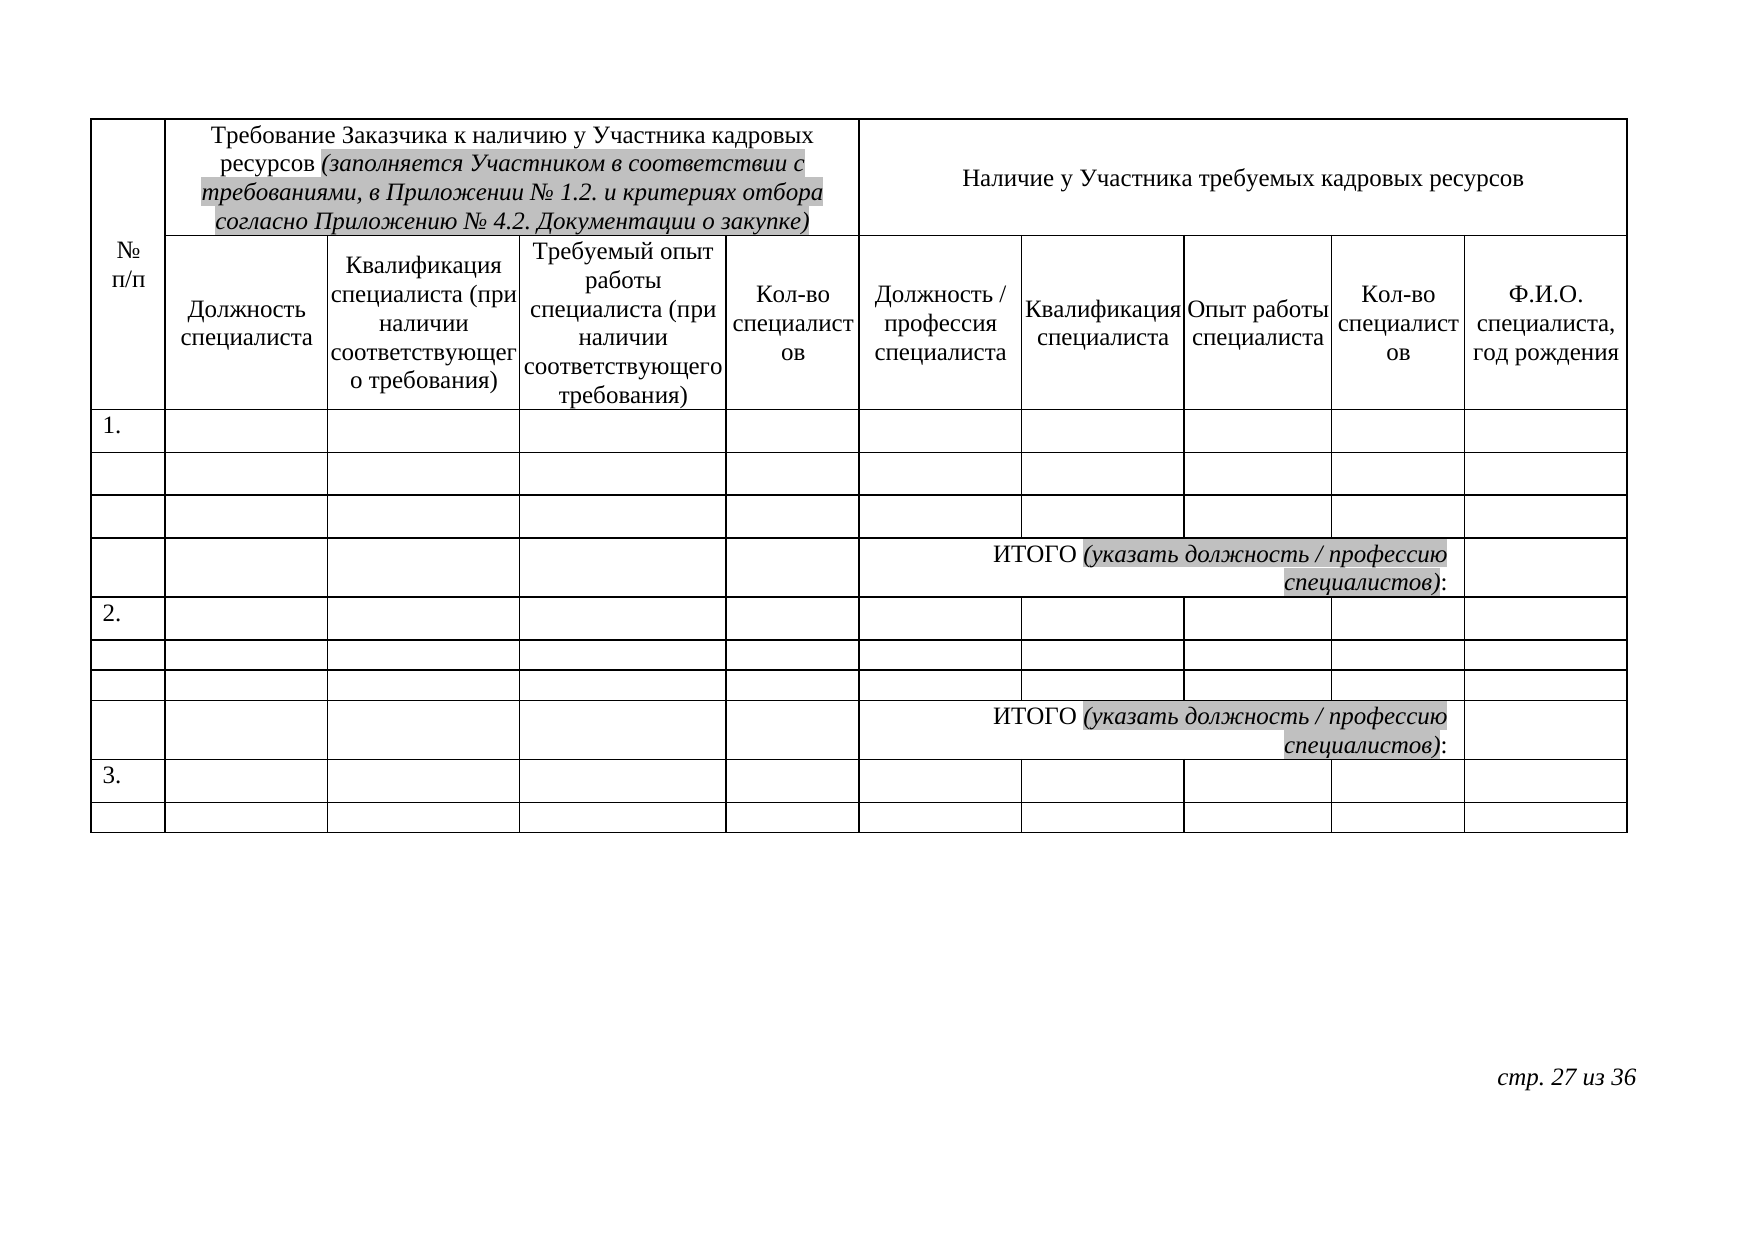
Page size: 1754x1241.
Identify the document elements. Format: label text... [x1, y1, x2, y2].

table_cell [1332, 453, 1464, 494]
table_header Требование Заказчика к наличию у Участника кадровых ресурсов (заполняется Участником в соответствии с требованиями, в Приложении № 1.2. и критериях отбора согласно Приложению № 4.2. Документации о закупке) [166, 120, 858, 235]
table_cell [1332, 760, 1464, 802]
table_cell [727, 641, 858, 669]
table_cell [1465, 641, 1626, 669]
table_cell [727, 803, 858, 832]
table_cell [860, 760, 1021, 802]
table_header Наличие у Участника требуемых кадровых ресурсов [860, 120, 1626, 235]
table_cell [92, 410, 164, 452]
table_cell [1332, 496, 1464, 537]
table_cell [1185, 760, 1331, 802]
table_cell [727, 598, 858, 639]
table_cell [520, 760, 725, 802]
table_cell [166, 410, 327, 452]
table_cell [520, 671, 725, 700]
table_cell Должность / профессия специалиста [860, 236, 1021, 409]
table_cell [520, 641, 725, 669]
table_cell [860, 598, 1021, 639]
table_cell [1332, 803, 1464, 832]
table_cell [727, 539, 858, 596]
table_cell [727, 760, 858, 802]
table_cell [1022, 598, 1183, 639]
table_cell [520, 598, 725, 639]
table_cell Кол-во специалистов [727, 236, 858, 409]
table_cell [1185, 453, 1331, 494]
table_cell [727, 701, 858, 759]
table_cell [520, 701, 725, 759]
table_cell [1465, 496, 1626, 537]
table_cell [1185, 410, 1331, 452]
table_cell [727, 453, 858, 494]
table_cell [328, 701, 519, 759]
table_cell [166, 803, 327, 832]
table_cell Квалификация специалиста (при наличии соответствующего требования) [328, 236, 519, 409]
table_cell [520, 453, 725, 494]
table_cell Квалификация специалиста [1022, 236, 1183, 409]
table_cell [328, 671, 519, 700]
table_cell [166, 760, 327, 802]
table_cell [860, 453, 1021, 494]
table_cell [1022, 496, 1183, 537]
table_cell Кол-во специалистов [1332, 236, 1464, 409]
table_cell [860, 641, 1021, 669]
table_cell [166, 641, 327, 669]
table_cell [1185, 671, 1331, 700]
table_cell [166, 671, 327, 700]
table_cell [860, 410, 1021, 452]
table_cell Опыт работы специалиста [1185, 236, 1331, 409]
table_cell [1022, 671, 1183, 700]
table_cell [92, 598, 164, 639]
table_cell [1465, 539, 1626, 596]
table_cell [166, 453, 327, 494]
table_cell [1465, 453, 1626, 494]
table_cell [520, 496, 725, 537]
table_cell [328, 803, 519, 832]
table_cell [860, 496, 1021, 537]
table_cell [520, 539, 725, 596]
table_cell ИТОГО (указать должность / профессию специалистов): [860, 539, 1464, 596]
table_cell [1022, 410, 1183, 452]
table_cell [1022, 760, 1183, 802]
table_cell [1022, 803, 1183, 832]
table_cell [166, 496, 327, 537]
table_cell [520, 410, 725, 452]
table_cell [1332, 671, 1464, 700]
table_cell [92, 701, 164, 759]
table_cell [520, 803, 725, 832]
table_cell [1465, 760, 1626, 802]
table_cell [1332, 410, 1464, 452]
table_cell [166, 598, 327, 639]
table_cell [92, 453, 164, 494]
table_cell [1185, 641, 1331, 669]
table_header № п/п [92, 120, 164, 409]
table_cell [1332, 598, 1464, 639]
table_cell [328, 410, 519, 452]
table_cell [92, 539, 164, 596]
table_cell [1022, 453, 1183, 494]
table_cell [727, 496, 858, 537]
table_cell [328, 598, 519, 639]
table_cell [1465, 701, 1626, 759]
table_cell [166, 701, 327, 759]
table_cell [1185, 496, 1331, 537]
table_cell [1465, 803, 1626, 832]
table_cell [92, 671, 164, 700]
table_cell [1465, 598, 1626, 639]
table_cell Должность специалиста [166, 236, 327, 409]
table_cell [92, 496, 164, 537]
table_cell [727, 671, 858, 700]
table_cell [1185, 598, 1331, 639]
table_cell [1185, 803, 1331, 832]
table_cell [328, 760, 519, 802]
table_cell [328, 539, 519, 596]
table_cell [328, 496, 519, 537]
table_cell [1465, 671, 1626, 700]
table_cell [328, 641, 519, 669]
table_cell [727, 410, 858, 452]
table_cell [1332, 641, 1464, 669]
table_cell ИТОГО (указать должность / профессию специалистов): [860, 701, 1284, 759]
table_cell Ф.И.О. специалиста, год рождения [1465, 236, 1626, 409]
table_cell [92, 641, 164, 669]
table_cell [328, 453, 519, 494]
table_cell [1022, 641, 1183, 669]
table_cell [860, 671, 1021, 700]
table_cell Требуемый опыт работы специалиста (при наличии соответствующего требования) [520, 236, 725, 409]
table_cell [92, 803, 164, 832]
table_cell [1465, 410, 1626, 452]
table_cell [166, 539, 327, 596]
table_cell [92, 760, 164, 802]
table_cell [860, 803, 1021, 832]
